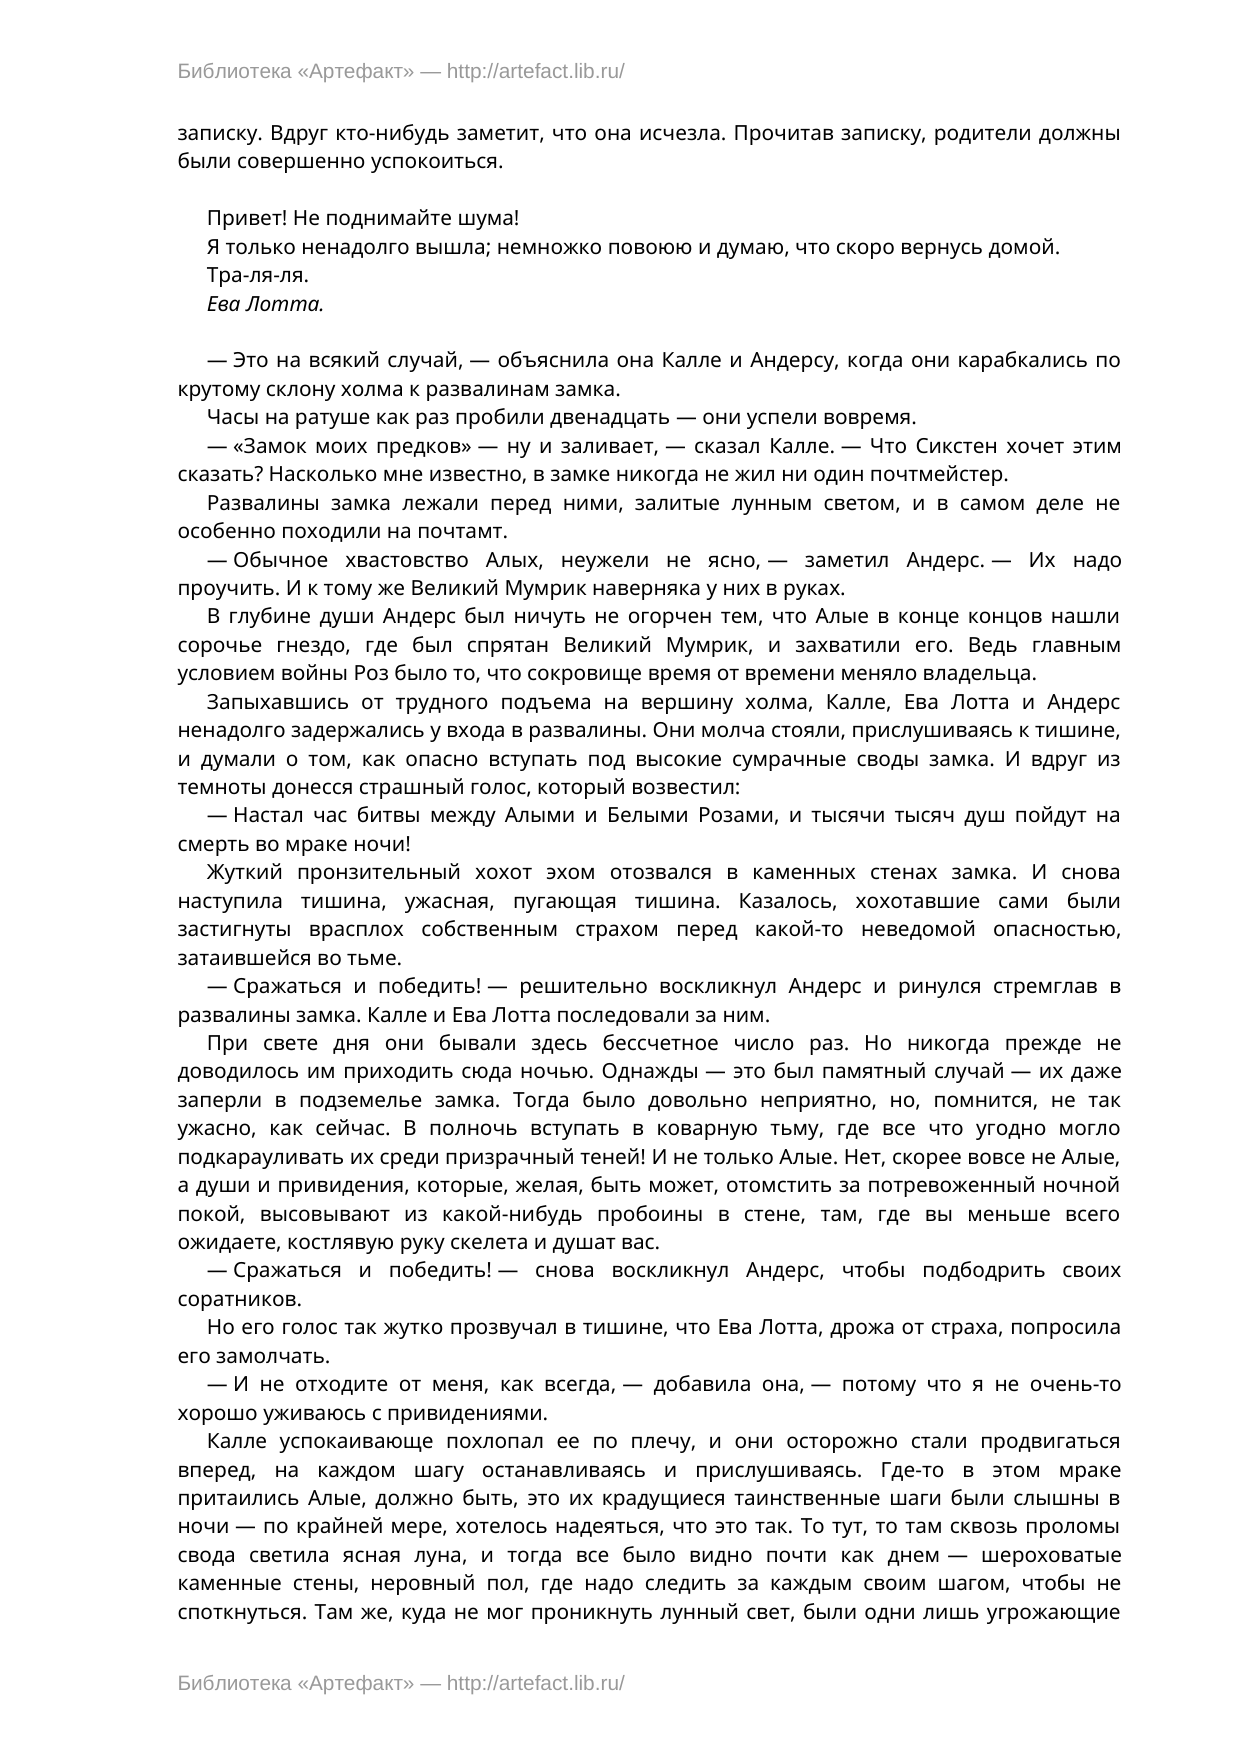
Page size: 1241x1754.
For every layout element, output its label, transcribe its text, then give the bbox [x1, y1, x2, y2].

text Развалины замка лежали перед ними, залитые лунным светом, и в самом деле не особенно походили на почтамт. [177, 488, 1122, 545]
text При свете дня они бывали здесь бессчетное число раз. Но никогда прежде не доводилось им приходить сюда ночью. Однажды — это был памятный случай — их даже заперли в подземелье замка. Тогда было довольно неприятно, но, помнится, не так ужасно, как сейчас. В полночь вступать в коварную тьму, где все что угодно могло подкарауливать их среди призрачный теней! И не только Алые. Нет, скорее вовсе не Алые, а души и привидения, которые, желая, быть может, отомстить за потревоженный ночной покой, высовывают из какой-нибудь пробоины в стене, там, где вы меньше всего ожидаете, костлявую руку скелета и душат вас. [177, 1028, 1122, 1256]
text — Сражаться и победить! — решительно воскликнул Андерс и ринулся стремглав в развалины замка. Калле и Ева Лотта последовали за ним. [177, 971, 1122, 1028]
text — И не отходите от меня, как всегда, — добавила она, — потому что я не очень-то хорошо уживаюсь с привидениями. [177, 1369, 1122, 1426]
text Ева Лотта. [177, 289, 1122, 317]
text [177, 118, 1122, 175]
text Жуткий пронзительный хохот эхом отозвался в каменных стенах замка. И снова наступила тишина, ужасная, пугающая тишина. Казалось, хохотавшие сами были застигнуты врасплох собственным страхом перед какой-то неведомой опасностью, затаившейся во тьме. [177, 857, 1122, 971]
text Запыхавшись от трудного подъема на вершину холма, Калле, Ева Лотта и Андерс ненадолго задержались у входа в развалины. Они молча стояли, прислушиваясь к тишине, и думали о том, как опасно вступать под высокие сумрачные своды замка. И вдруг из темноты донесся страшный голос, который возвестил: [177, 687, 1122, 801]
text — «Замок моих предков» — ну и заливает, — сказал Калле. — Что Сикстен хочет этим сказать? Насколько мне известно, в замке никогда не жил ни один почтмейстер. [177, 431, 1122, 488]
text Привет! Не поднимайте шума! [177, 203, 1122, 232]
text — Обычное хвастовство Алых, неужели не ясно, — заметил Андерс. — Их надо проучить. И к тому же Великий Мумрик наверняка у них в руках. [177, 545, 1122, 602]
text Но его голос так жутко прозвучал в тишине, что Ева Лотта, дрожа от страха, попросила его замолчать. [177, 1312, 1122, 1369]
text Я только ненадолго вышла; немножко повоюю и думаю, что скоро вернусь домой. [177, 232, 1122, 260]
text В глубине души Андерс был ничуть не огорчен тем, что Алые в конце концов нашли сорочье гнездо, где был спрятан Великий Мумрик, и захватили его. Ведь главным условием войны Роз было то, что сокровище время от времени меняло владельца. [177, 602, 1122, 687]
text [177, 1426, 1122, 1625]
text — Настал час битвы между Алыми и Белыми Розами, и тысячи тысяч душ пойдут на смерть во мраке ночи! [177, 801, 1122, 857]
text Тра-ля-ля. [177, 260, 1122, 289]
text Часы на ратуше как раз пробили двенадцать — они успели вовремя. [177, 402, 1122, 431]
text — Сражаться и победить! — снова воскликнул Андерс, чтобы подбодрить своих соратников. [177, 1256, 1122, 1312]
text — Это на всякий случай, — объяснила она Калле и Андерсу, когда они карабкались по крутому склону холма к развалинам замка. [177, 346, 1122, 402]
